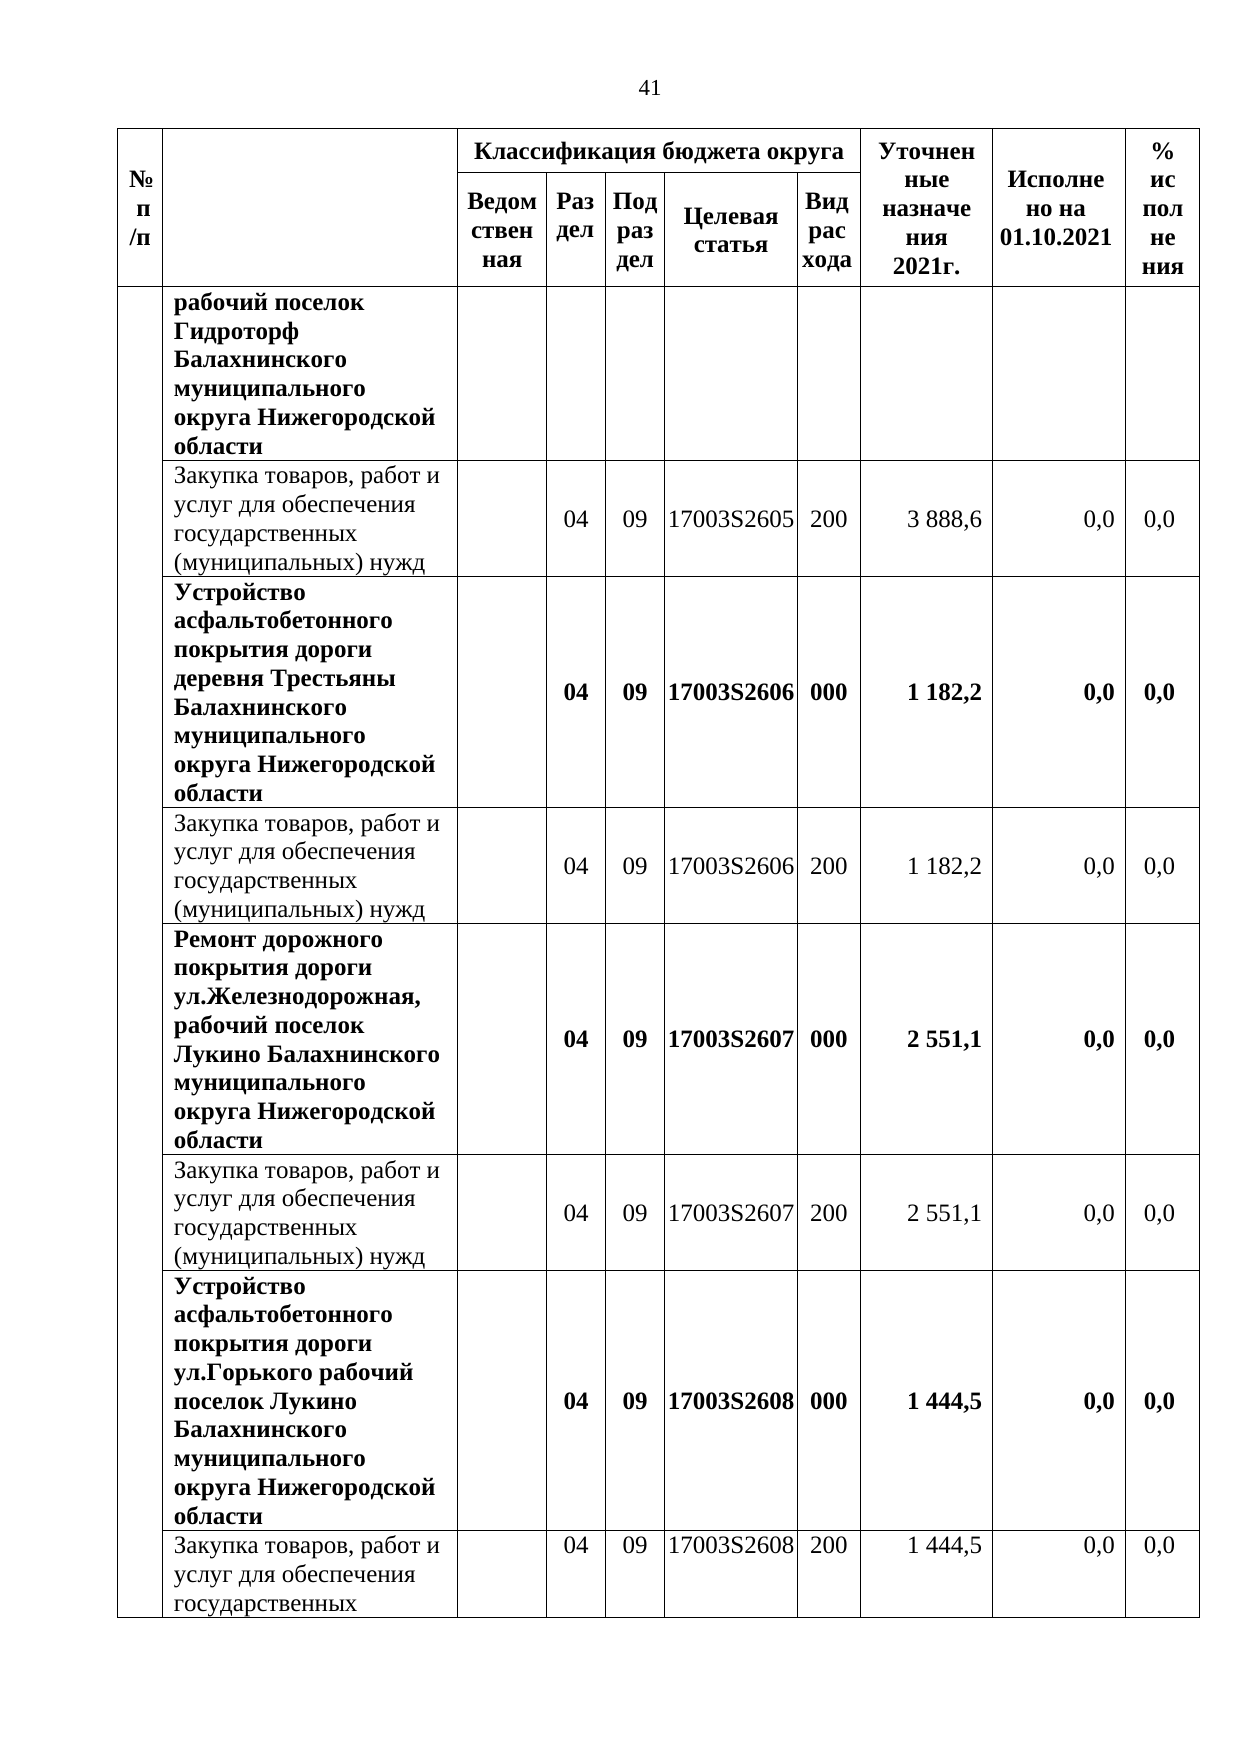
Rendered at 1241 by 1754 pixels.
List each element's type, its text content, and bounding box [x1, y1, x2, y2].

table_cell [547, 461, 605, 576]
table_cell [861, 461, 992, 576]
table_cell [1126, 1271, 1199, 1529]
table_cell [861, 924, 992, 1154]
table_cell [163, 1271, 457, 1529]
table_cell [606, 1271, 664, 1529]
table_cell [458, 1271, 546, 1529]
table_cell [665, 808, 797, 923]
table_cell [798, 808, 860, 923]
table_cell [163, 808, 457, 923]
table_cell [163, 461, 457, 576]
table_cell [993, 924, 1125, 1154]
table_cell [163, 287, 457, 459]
table_header № п/п [118, 129, 162, 286]
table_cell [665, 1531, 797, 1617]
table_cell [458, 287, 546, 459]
table_header Классификация бюджета округа [458, 129, 860, 172]
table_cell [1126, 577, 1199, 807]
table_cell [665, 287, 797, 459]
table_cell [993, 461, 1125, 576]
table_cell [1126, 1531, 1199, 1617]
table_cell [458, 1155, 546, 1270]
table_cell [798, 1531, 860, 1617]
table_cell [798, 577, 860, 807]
table_cell [547, 256, 605, 286]
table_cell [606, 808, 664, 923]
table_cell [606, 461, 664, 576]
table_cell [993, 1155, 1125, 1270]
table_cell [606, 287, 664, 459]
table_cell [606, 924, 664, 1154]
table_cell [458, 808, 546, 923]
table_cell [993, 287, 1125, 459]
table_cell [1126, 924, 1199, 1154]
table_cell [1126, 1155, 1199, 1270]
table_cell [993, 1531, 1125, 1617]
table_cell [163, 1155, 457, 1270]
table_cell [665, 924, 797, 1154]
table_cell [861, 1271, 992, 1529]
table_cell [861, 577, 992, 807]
table_header Уточненные назначе ния 2021г. [861, 129, 992, 286]
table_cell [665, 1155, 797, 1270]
table_cell Ведом ствен ная [458, 173, 546, 286]
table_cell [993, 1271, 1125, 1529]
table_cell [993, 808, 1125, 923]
table_header Исполне но на 01.10.2021 [993, 129, 1125, 286]
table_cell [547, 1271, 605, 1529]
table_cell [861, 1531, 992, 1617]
table_cell Под раз дел [606, 173, 664, 286]
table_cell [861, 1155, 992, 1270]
table_header % ис полне ния [1126, 129, 1199, 286]
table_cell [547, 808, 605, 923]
table_cell Раз дел [547, 173, 605, 256]
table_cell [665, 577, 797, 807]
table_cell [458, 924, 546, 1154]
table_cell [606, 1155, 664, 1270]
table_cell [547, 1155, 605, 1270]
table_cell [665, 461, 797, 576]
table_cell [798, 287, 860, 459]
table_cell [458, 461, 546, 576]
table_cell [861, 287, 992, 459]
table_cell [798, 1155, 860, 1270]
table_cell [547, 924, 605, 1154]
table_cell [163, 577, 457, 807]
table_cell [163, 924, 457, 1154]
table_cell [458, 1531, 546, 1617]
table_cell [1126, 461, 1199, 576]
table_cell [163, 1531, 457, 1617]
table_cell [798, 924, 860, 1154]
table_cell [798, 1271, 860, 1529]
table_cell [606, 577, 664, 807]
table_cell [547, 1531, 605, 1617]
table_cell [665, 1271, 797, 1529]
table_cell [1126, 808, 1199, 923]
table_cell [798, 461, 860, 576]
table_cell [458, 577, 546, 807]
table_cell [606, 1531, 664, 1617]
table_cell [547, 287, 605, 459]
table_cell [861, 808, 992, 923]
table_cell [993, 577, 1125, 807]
table_header [163, 129, 457, 286]
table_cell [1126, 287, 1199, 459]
table_cell Целевая статья [665, 173, 797, 286]
table_cell Вид рас хода [798, 173, 860, 286]
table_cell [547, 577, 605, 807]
